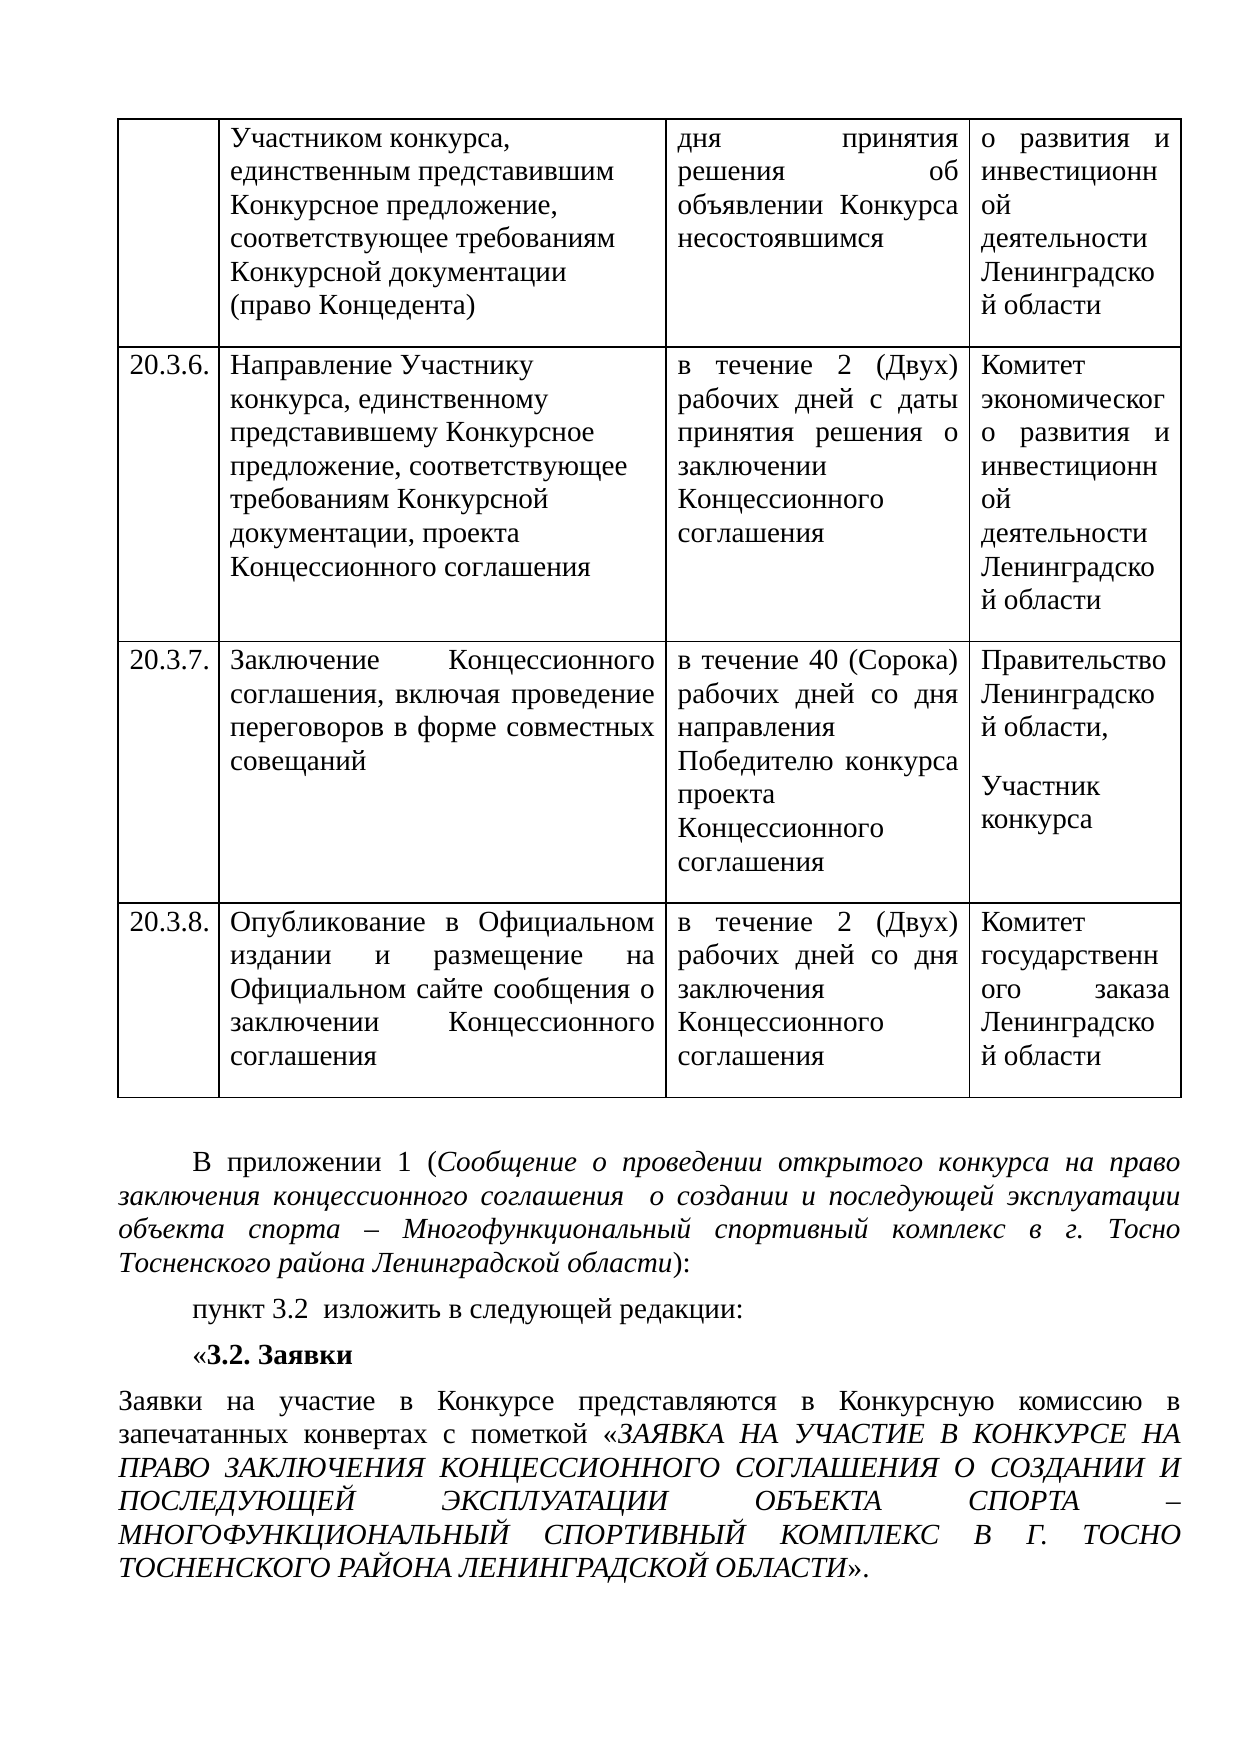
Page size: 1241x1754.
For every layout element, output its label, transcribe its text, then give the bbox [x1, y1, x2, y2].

table_cell [119, 348, 218, 641]
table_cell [220, 120, 665, 346]
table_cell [970, 120, 1180, 346]
table_cell Комитет государственного заказа Ленинградской области [970, 904, 1180, 1096]
table_cell [119, 642, 218, 902]
table_cell Правительство Ленинградской области, Участник конкурса [970, 642, 1180, 902]
table_cell в течение 2 (Двух) рабочих дней с даты принятия решения о заключении Концессионного соглашения [667, 348, 969, 641]
table_cell в течение 40 (Сорока) рабочих дней со дня направления Победителю конкурса проекта Концессионного соглашения [667, 642, 969, 902]
table_cell Заключение Концессионного соглашения, включая проведение переговоров в форме совместных совещаний [220, 642, 665, 902]
text «3.2. Заявки [118, 1337, 1181, 1370]
text пункт 3.2 изложить в следующей редакции: [118, 1291, 1181, 1324]
table_cell Направление Участнику конкурса, единственному представившему Конкурсное предложение, соответствующее требованиям Конкурсной документации, проекта Концессионного соглашения [220, 348, 665, 641]
table_cell Опубликование в Официальном издании и размещение на Официальном сайте сообщения о заключении Концессионного соглашения [220, 904, 665, 1096]
text В приложении 1 (Сообщение о проведении открытого конкурса на право заключения концессионного соглашения о создании и последующей эксплуатации объекта спорта – Многофункциональный спортивный комплекс в г. Тосно Тосненского района Ленинградской области): [118, 1144, 1181, 1278]
text Заявки на участие в Конкурсе представляются в Конкурсную комиссию в запечатанных конвертах с пометкой «ЗАЯВКА НА УЧАСТИЕ В КОНКУРСЕ НА ПРАВО ЗАКЛЮЧЕНИЯ КОНЦЕССИОННОГО СОГЛАШЕНИЯ О СОЗДАНИИ И ПОСЛЕДУЮЩЕЙ ЭКСПЛУАТАЦИИ ОБЪЕКТА СПОРТА – МНОГОФУНКЦИОНАЛЬНЫЙ СПОРТИВНЫЙ КОМПЛЕКС В Г. ТОСНО ТОСНЕНСКОГО РАЙОНА ЛЕНИНГРАДСКОЙ ОБЛАСТИ». [118, 1383, 1181, 1584]
table_cell Комитет экономического развития и инвестиционной деятельности Ленинградской области [970, 348, 1180, 641]
table_cell в течение 2 (Двух) рабочих дней со дня заключения Концессионного соглашения [667, 904, 969, 1096]
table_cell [667, 120, 969, 346]
table_cell [119, 120, 218, 346]
table_cell [119, 904, 218, 1096]
